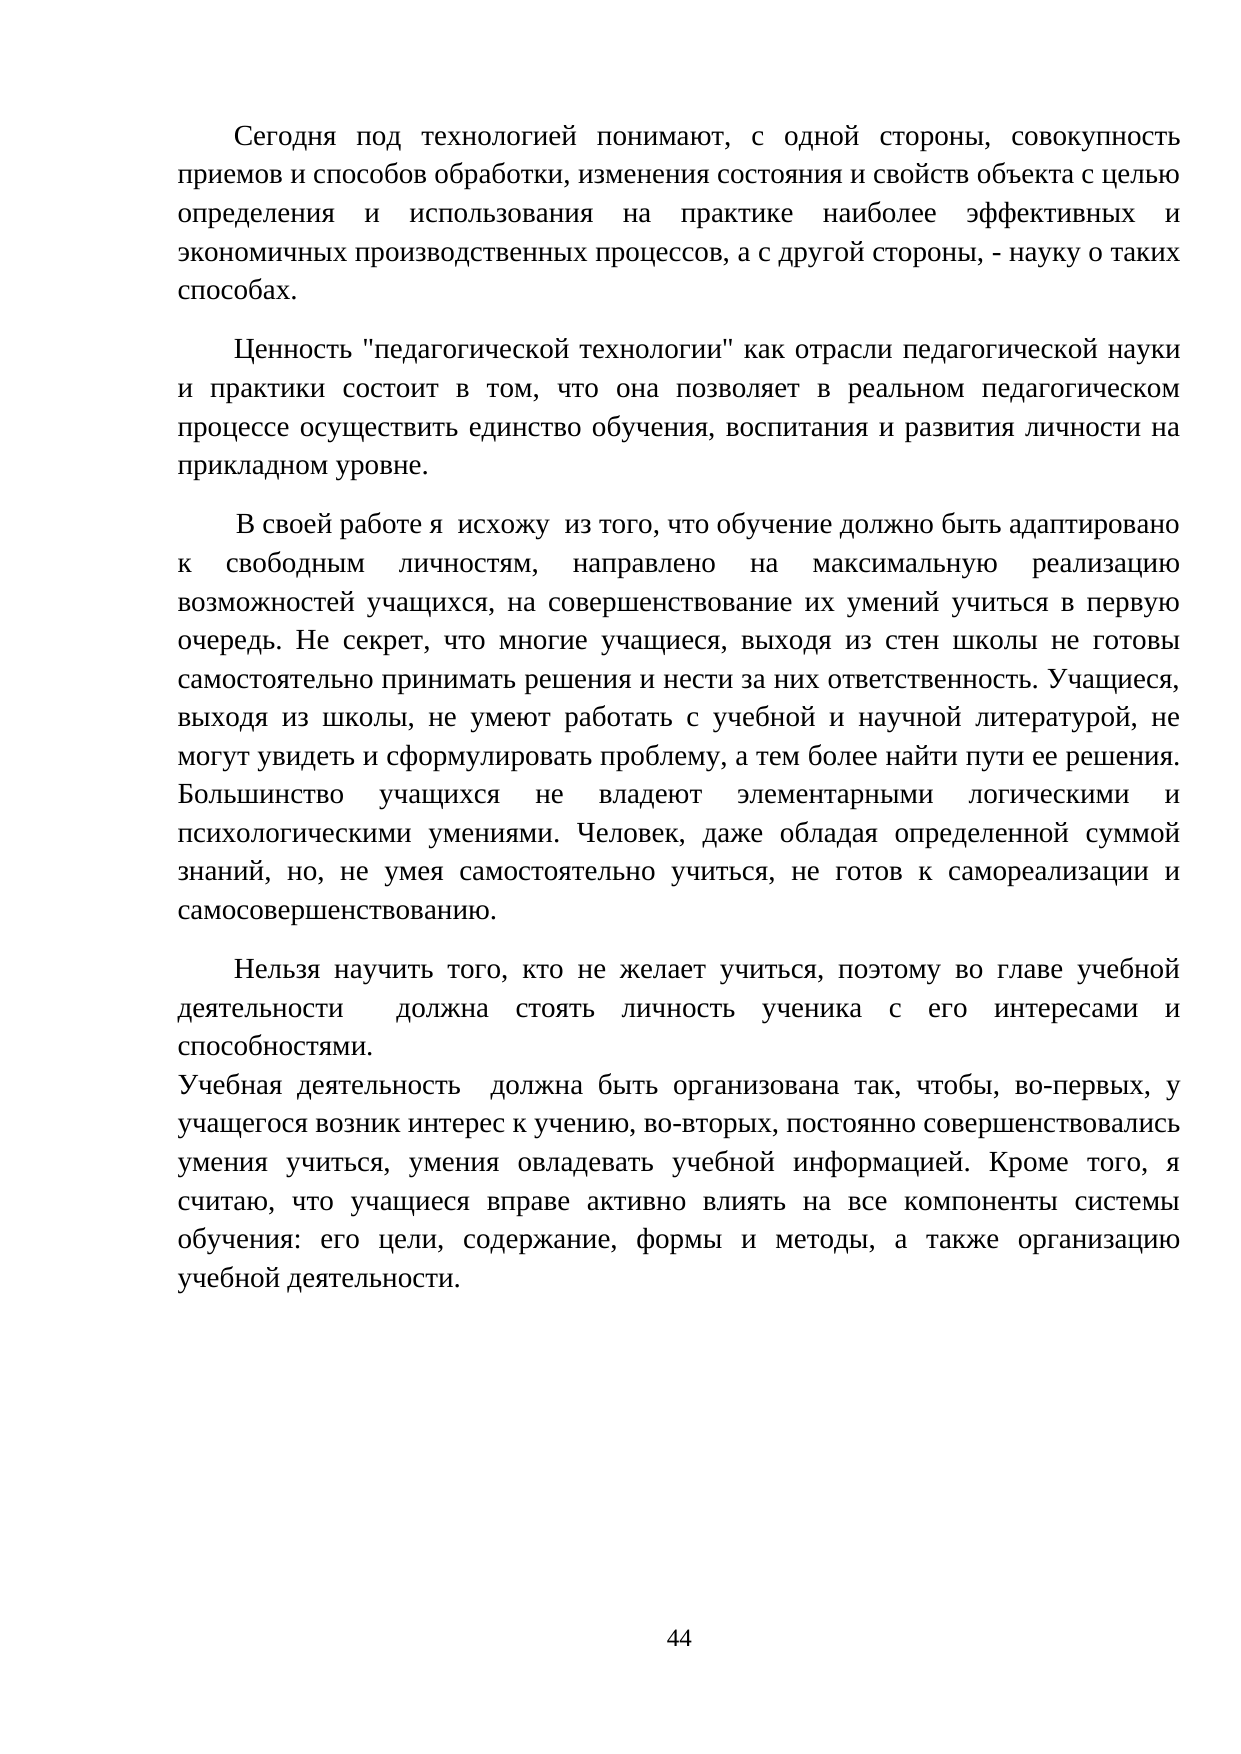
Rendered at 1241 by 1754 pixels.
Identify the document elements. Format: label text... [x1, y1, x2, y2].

text Нельзя научить того, кто не желает учиться, поэтому во главе учебной деятельности должна стоять личность ученика с его интересами и способностями. Учебная деятельность должна быть организована так, чтобы, во-первых, у учащегося возник интерес к учению, во-вторых, постоянно совершенствовались умения учиться, умения овладевать учебной информацией. Кроме того, я считаю, что учащиеся вправе активно влиять на все компоненты системы обучения: его цели, содержание, формы и методы, а также организацию учебной деятельности. [177, 951, 1181, 1293]
text Сегодня под технологией понимают, с одной стороны, совокупность приемов и способов обработки, изменения состояния и свойств объекта с целью определения и использования на практике наиболее эффективных и экономичных производственных процессов, а с другой стороны, - науку о таких способах. [177, 118, 1181, 306]
text Ценность "педагогической технологии" как отрасли педагогической науки и практики состоит в том, что она позволяет в реальном педагогическом процессе осуществить единство обучения, воспитания и развития личности на прикладном уровне. [177, 332, 1181, 481]
text В своей работе я исхожу из того, что обучение должно быть адаптировано к свободным личностям, направлено на максимальную реализацию возможностей учащихся, на совершенствование их умений учиться в первую очередь. Не секрет, что многие учащиеся, выходя из стен школы не готовы самостоятельно принимать решения и нести за них ответственность. Учащиеся, выходя из школы, не умеют работать с учебной и научной литературой, не могут увидеть и сформулировать проблему, а тем более найти пути ее решения. Большинство учащихся не владеют элементарными логическими и психологическими умениями. Человек, даже обладая определенной суммой знаний, но, не умея самостоятельно учиться, не готов к самореализации и самосовершенствованию. [177, 507, 1181, 926]
